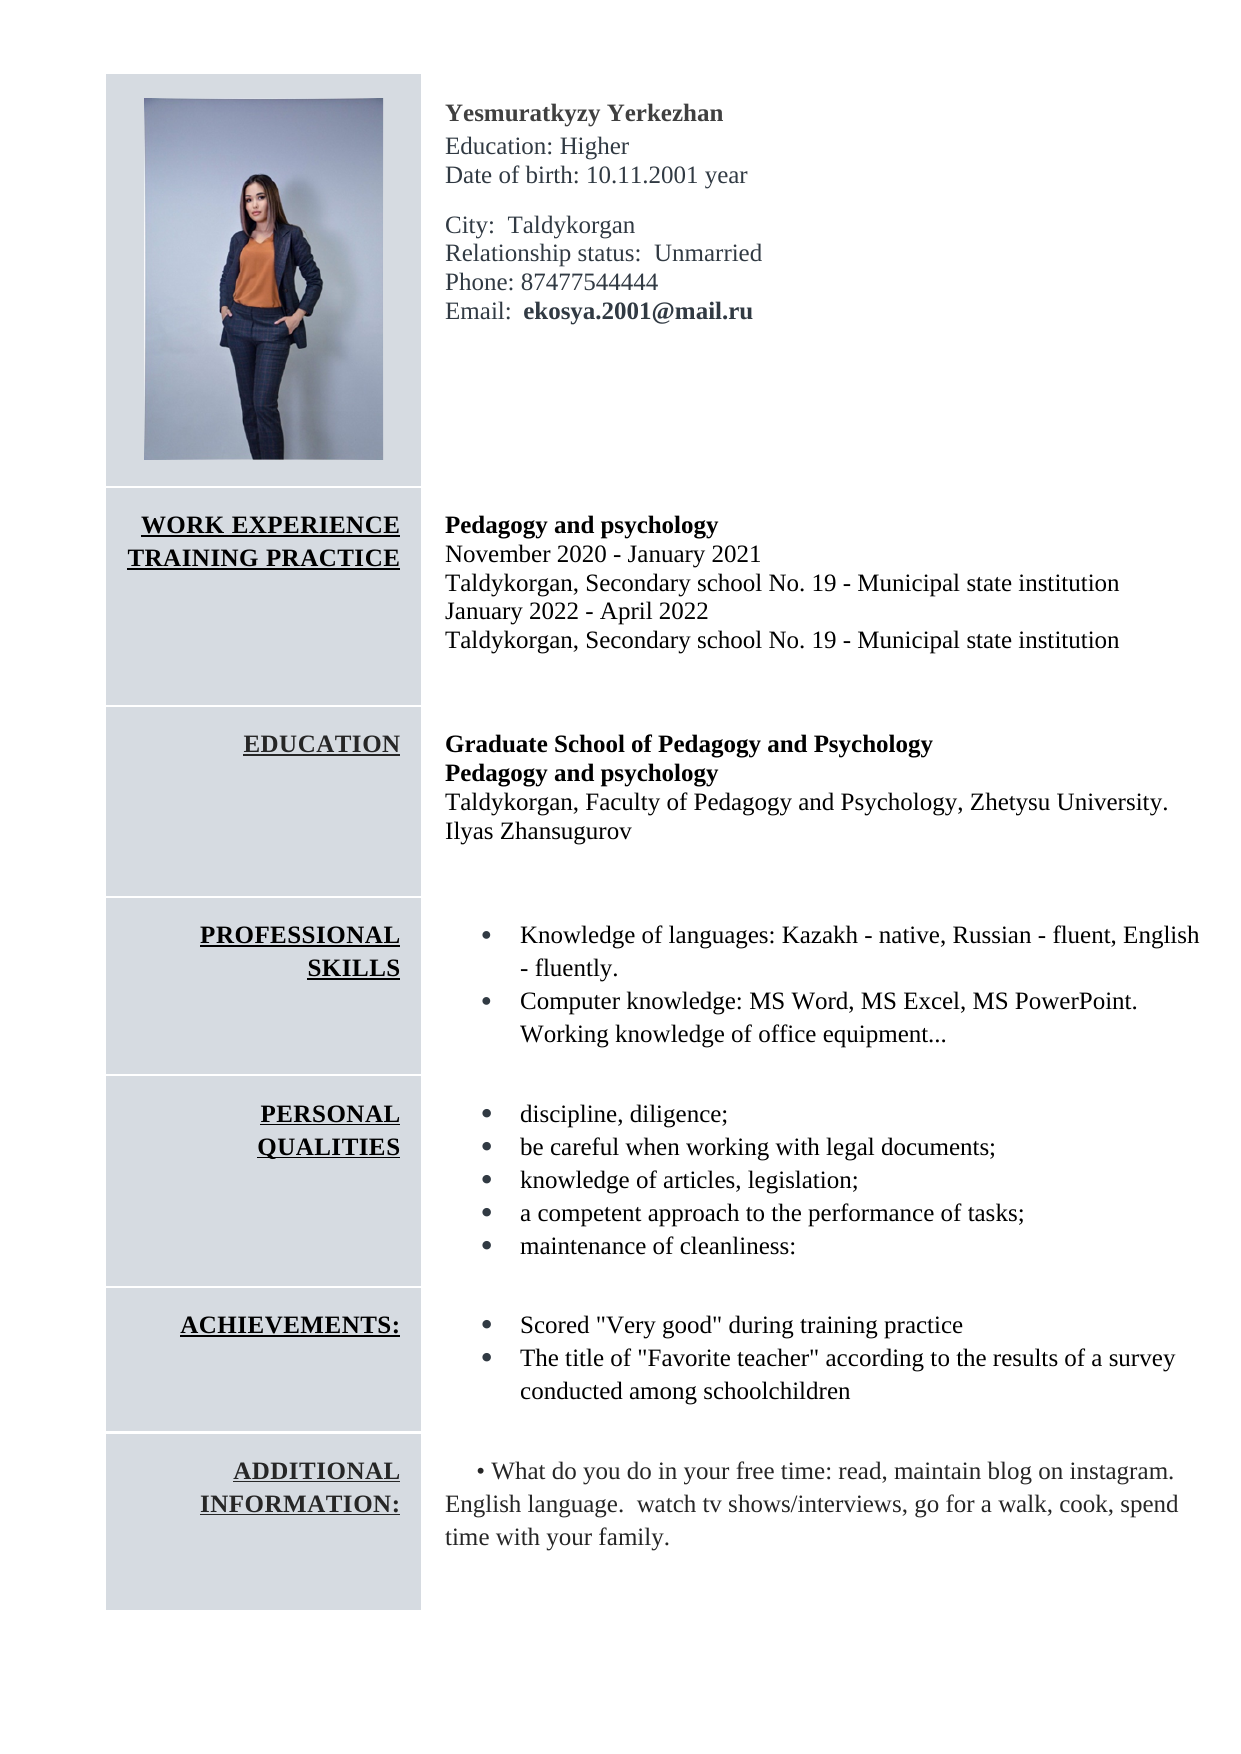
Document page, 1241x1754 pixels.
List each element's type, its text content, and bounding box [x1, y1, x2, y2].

table_header Yesmuratkyzy Yerkezhan Education: Higher Date of birth: 10.11.2001 year City: Taldykorgan Relationship status: Unmarried Phone: 87477544444 Email: ekosya.2001@mail.ru [424, 76, 1223, 486]
picture [144, 98, 384, 460]
table_cell ACHIEVEMENTS: [106, 1288, 421, 1431]
table_cell WORK EXPERIENCE TRAINING PRACTICE [106, 488, 421, 705]
table_cell PROFESSIONAL SKILLS [106, 898, 421, 1074]
table_cell discipline, diligence; be careful when working with legal documents; knowledge of articles, legislation; a competent approach to the performance of tasks; maintenance of cleanliness: [424, 1076, 1223, 1286]
table_cell Pedagogy and psychology November 2020 - January 2021 Taldykorgan, Secondary school No. 19 - Municipal state institution January 2022 - April 2022 Taldykorgan, Secondary school No. 19 - Municipal state institution [424, 488, 1223, 705]
table_cell Scored "Very good" during training practice The title of "Favorite teacher" according to the results of a survey conducted among schoolchildren [424, 1288, 1223, 1431]
table_cell EDUCATION [106, 707, 421, 896]
table_cell Graduate School of Pedagogy and Psychology Pedagogy and psychology Taldykorgan, Faculty of Pedagogy and Psychology, Zhetysu University. Ilyas Zhansugurov [424, 707, 1223, 896]
table_cell • What do you do in your free time: read, maintain blog on instagram. English language. watch tv shows/interviews, go for a walk, cook, spend time with your family. [424, 1434, 1223, 1610]
table_header [106, 74, 421, 486]
table_cell PERSONAL QUALITIES [106, 1076, 421, 1286]
table_cell ADDITIONAL INFORMATION: [106, 1434, 421, 1610]
table_cell Knowledge of languages: Kazakh - native, Russian - fluent, English - fluently. Computer knowledge: MS Word, MS Excel, MS PowerPoint. Working knowledge of office equipment... [424, 898, 1223, 1074]
